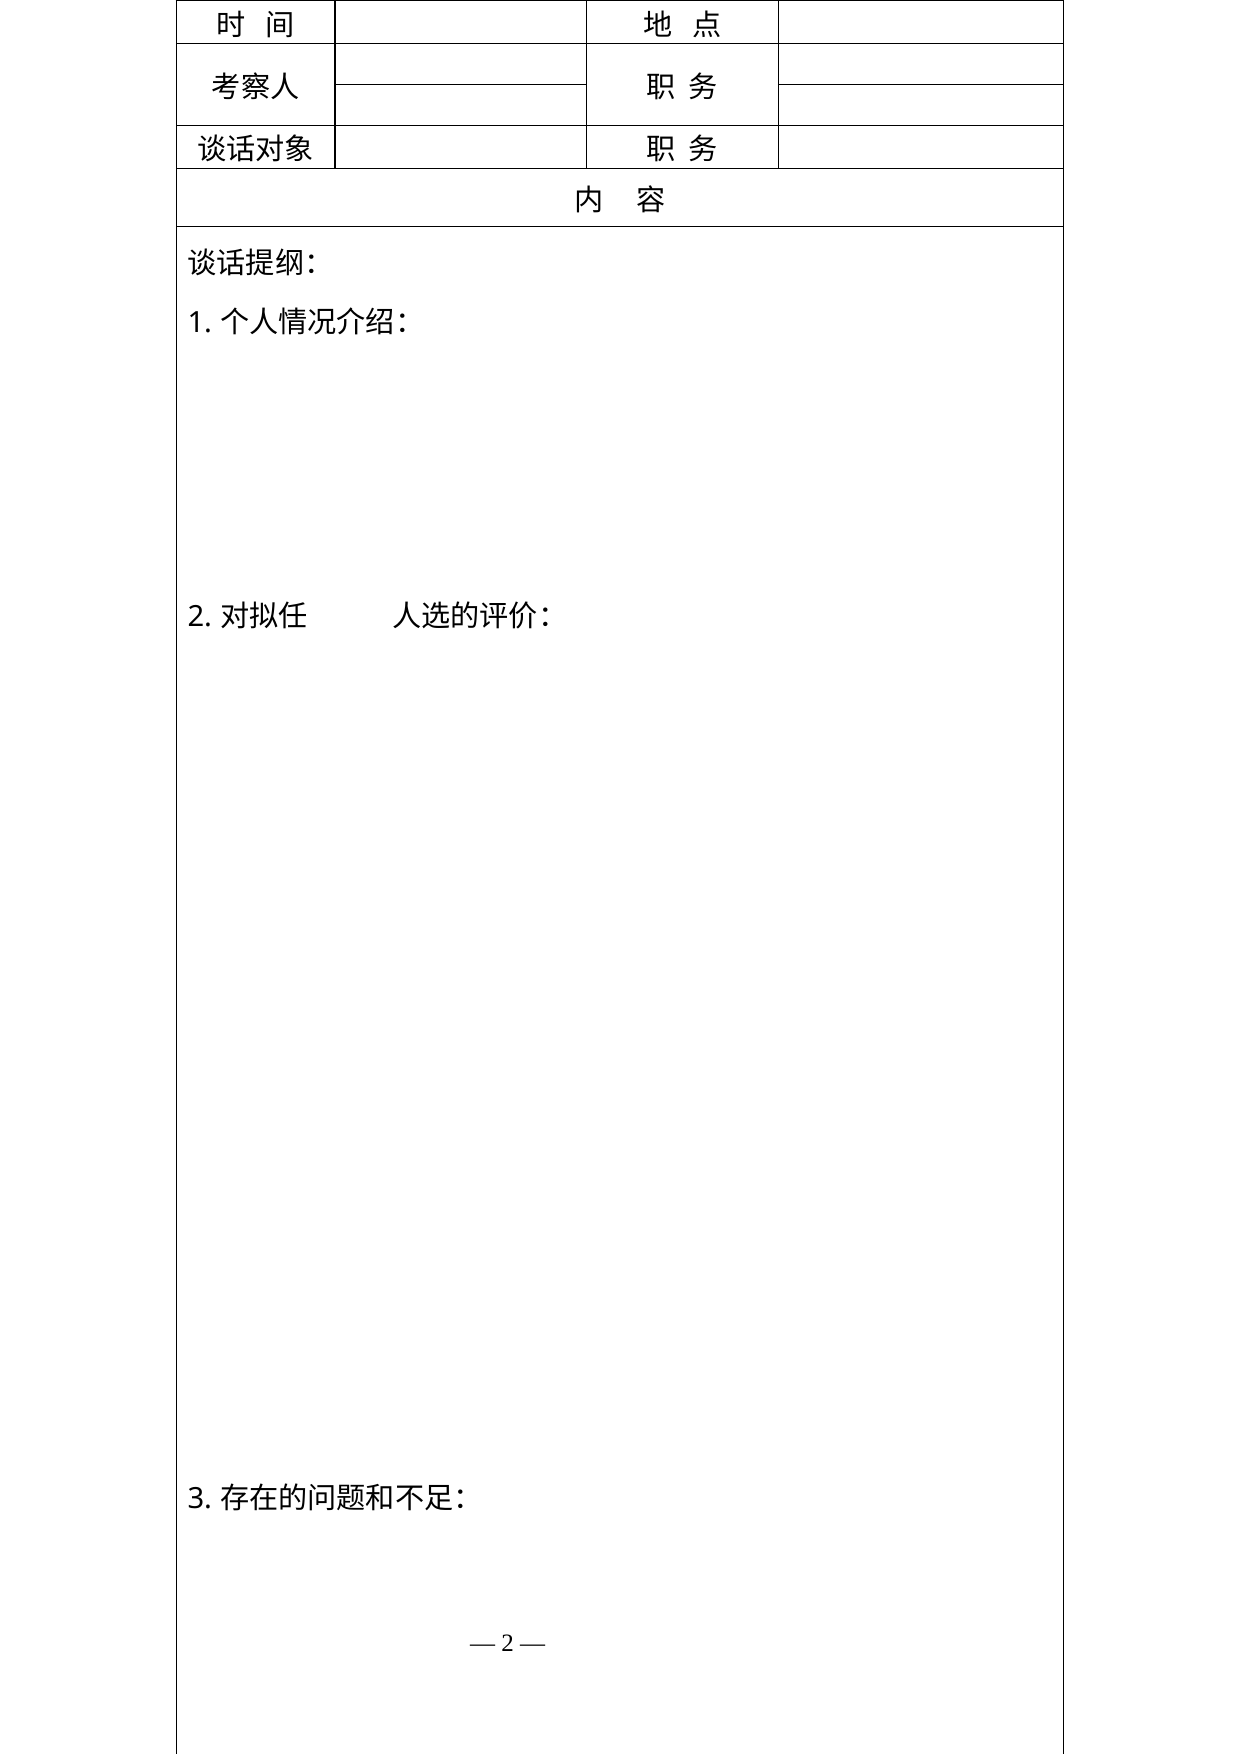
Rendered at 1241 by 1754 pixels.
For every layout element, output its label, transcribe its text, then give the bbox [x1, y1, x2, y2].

table_cell 谈话对象 [177, 126, 334, 168]
table_header [779, 1, 1063, 43]
table_cell [779, 85, 1063, 125]
table_cell [336, 126, 586, 168]
table_cell [779, 44, 1063, 84]
table_header [336, 1, 586, 43]
table_cell 考察人 [177, 44, 334, 125]
table_cell 职 务 [587, 44, 778, 125]
table_cell [336, 44, 586, 84]
table_header 时 间 [177, 1, 334, 43]
table_cell 职 务 [587, 126, 778, 168]
table_cell [779, 126, 1063, 168]
table_cell 谈话提纲： 个人情况介绍： 对拟任 人选的评价： 存在的问题和不足： [177, 227, 1063, 1754]
table_cell [336, 85, 586, 125]
table_header 地 点 [587, 1, 778, 43]
table_cell 内 容 [177, 169, 1063, 226]
